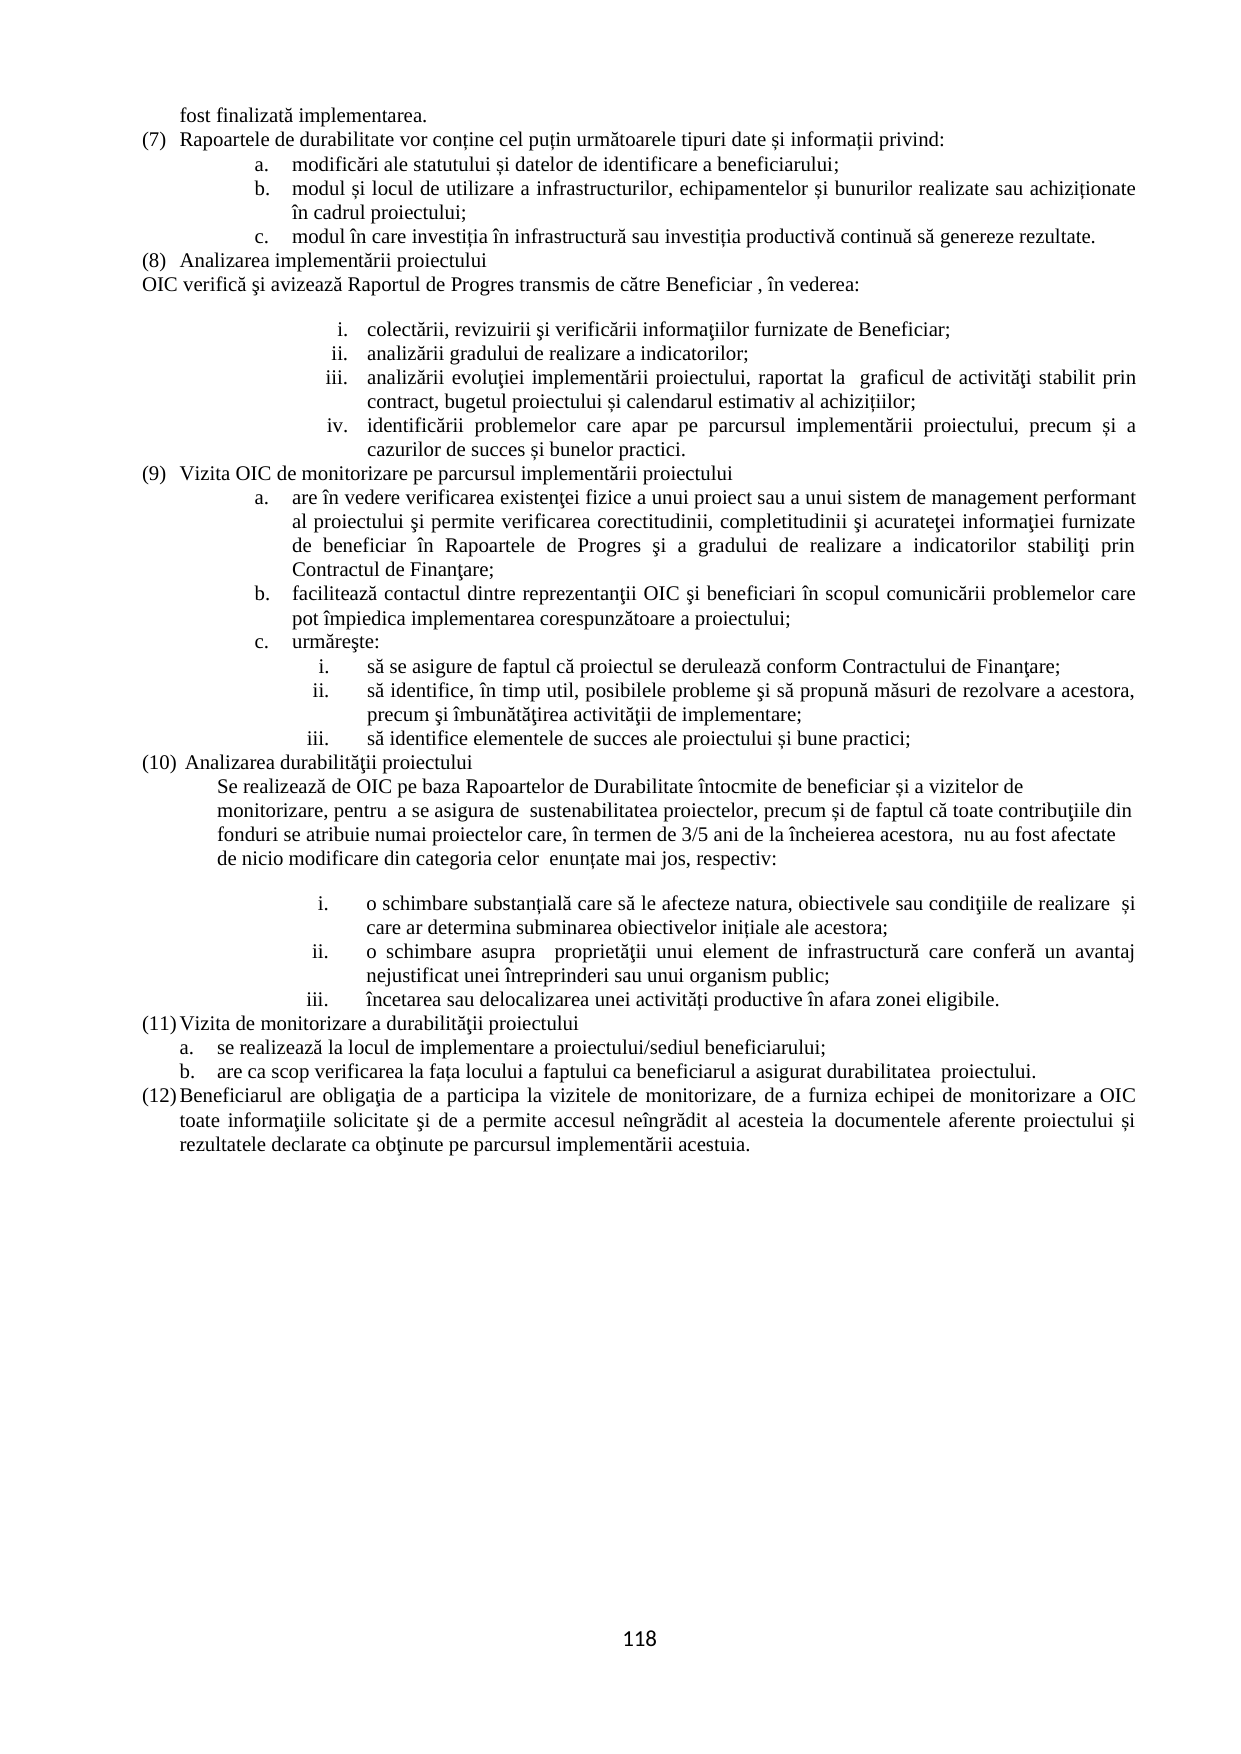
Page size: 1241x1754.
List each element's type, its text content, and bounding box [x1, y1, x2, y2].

list încetarea sau delocalizarea unei activități productive în afara zonei eligibile. [329, 987, 1137, 1011]
list identificării problemelor care apar pe parcursul implementării proiectului, precum și a cazurilor de succes și bunelor practici. [348, 413, 1137, 461]
list facilitează contactul dintre reprezentanţii OIC şi beneficiari în scopul comunicării problemelor care pot împiedica implementarea corespunzătoare a proiectului; [254, 581, 1137, 629]
list să identifice, în timp util, posibilele probleme şi să propună măsuri de rezolvare a acestora, precum şi îmbunătăţirea activităţii de implementare; [329, 678, 1137, 726]
list Analizarea durabilităţii proiectului [142, 750, 1137, 774]
list Analizarea implementării proiectului [142, 248, 1137, 272]
list modul și locul de utilizare a infrastructurilor, echipamentelor și bunurilor realizate sau achiziționate în cadrul proiectului; [254, 176, 1137, 224]
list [142, 103, 1137, 127]
list are ca scop verificarea la fața locului a faptului ca beneficiarul a asigurat durabilitatea proiectului. [179, 1059, 1137, 1083]
list modul în care investiția în infrastructură sau investiția productivă continuă să genereze rezultate. [254, 224, 1137, 248]
list modificări ale statutului și datelor de identificare a beneficiarului; [254, 151, 1137, 176]
list Beneficiarul are obligaţia de a participa la vizitele de monitorizare, de a furniza echipei de monitorizare a OIC toate informaţiile solicitate şi de a permite accesul neîngrădit al acesteia la documentele aferente proiectului și rezultatele declarate ca obţinute pe parcursul implementării acestuia. [142, 1083, 1137, 1156]
list să identifice elementele de succes ale proiectului și bune practici; [329, 726, 1137, 750]
list are în vedere verificarea existenţei fizice a unui proiect sau a unui sistem de management performant al proiectului şi permite verificarea corectitudinii, completitudinii şi acurateţei informaţiei furnizate de beneficiar în Rapoartele de Progres şi a gradului de realizare a indicatorilor stabiliţi prin Contractul de Finanţare; [254, 485, 1137, 581]
list o schimbare asupra proprietăţii unui element de infrastructură care conferă un avantaj nejustificat unei întreprinderi sau unui organism public; [329, 939, 1137, 987]
list să se asigure de faptul că proiectul se derulează conform Contractului de Finanţare; [329, 653, 1137, 678]
text OIC verifică şi avizează Raportul de Progres transmis de către Beneficiar , în vederea: [142, 272, 1137, 296]
text Se realizează de OIC pe baza Rapoartelor de Durabilitate întocmite de beneficiar și a vizitelor de monitorizare, pentru a se asigura de sustenabilitatea proiectelor, precum și de faptul că toate contribuţiile din fonduri se atribuie numai proiectelor care, în termen de 3/5 ani de la încheierea acestora, nu au fost afectate de nicio modificare din categoria celor enunțate mai jos, respectiv: [217, 774, 1137, 870]
list Rapoartele de durabilitate vor conține cel puțin următoarele tipuri date și informații privind: [142, 127, 1137, 151]
list analizării evoluţiei implementării proiectului, raportat la graficul de activităţi stabilit prin contract, bugetul proiectului și calendarul estimativ al achizițiilor; [348, 365, 1137, 413]
list o schimbare substanțială care să le afecteze natura, obiectivele sau condiţiile de realizare și care ar determina subminarea obiectivelor inițiale ale acestora; [329, 891, 1137, 939]
list colectării, revizuirii şi verificării informaţiilor furnizate de Beneficiar; [348, 317, 1137, 341]
list Vizita OIC de monitorizare pe parcursul implementării proiectului [142, 461, 1137, 485]
list urmăreşte: [254, 629, 1137, 653]
list se realizează la locul de implementare a proiectului/sediul beneficiarului; [179, 1035, 1137, 1059]
list Vizita de monitorizare a durabilităţii proiectului [142, 1011, 1137, 1035]
list analizării gradului de realizare a indicatorilor; [348, 341, 1137, 365]
